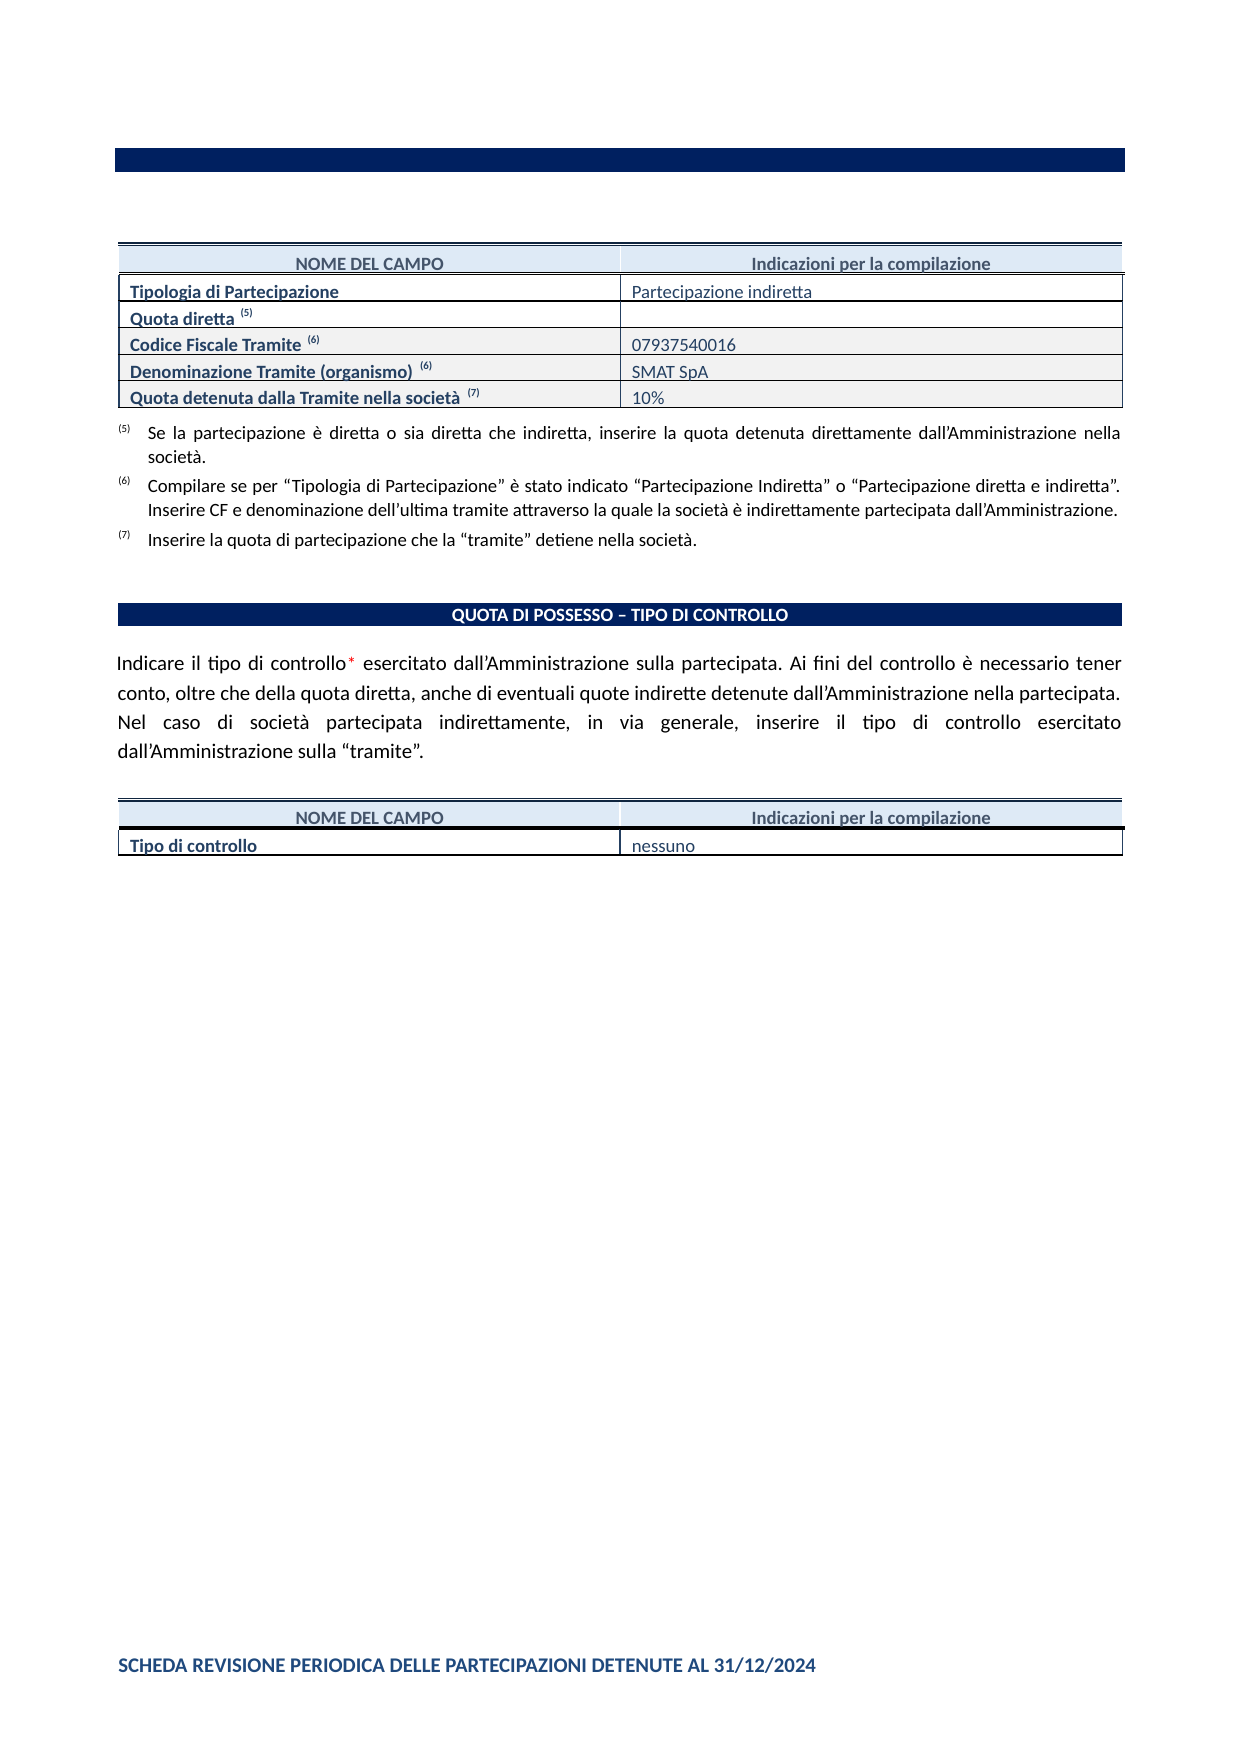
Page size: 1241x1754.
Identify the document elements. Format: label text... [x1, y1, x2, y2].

list Compilare se per “Tipologia di Partecipazione” è stato indicato “Partecipazione Indiretta” o “Partecipazione diretta e indiretta”. Inserire CF e denominazione dell’ultima tramite attraverso la quale la società è indirettamente partecipata dall’Amministrazione. [118, 474, 1122, 521]
subtitle QUOTA DI POSSESSO – TIPO DI CONTROLLO [118, 603, 1122, 626]
list Inserire la quota di partecipazione che la “tramite” detiene nella società. [118, 528, 1122, 551]
text Indicare il tipo di controllo* esercitato dall’Amministrazione sulla partecipata. Ai fini del controllo è necessario tener conto, oltre che della quota diretta, anche di eventuali quote indirette detenute dall’Amministrazione nella partecipata. Nel caso di società partecipata indirettamente, in via generale, inserire il tipo di controllo esercitato dall’Amministrazione sulla “tramite”. [116, 651, 1123, 763]
list Se la partecipazione è diretta o sia diretta che indiretta, inserire la quota detenuta direttamente dall’Amministrazione nella società. [118, 422, 1122, 468]
